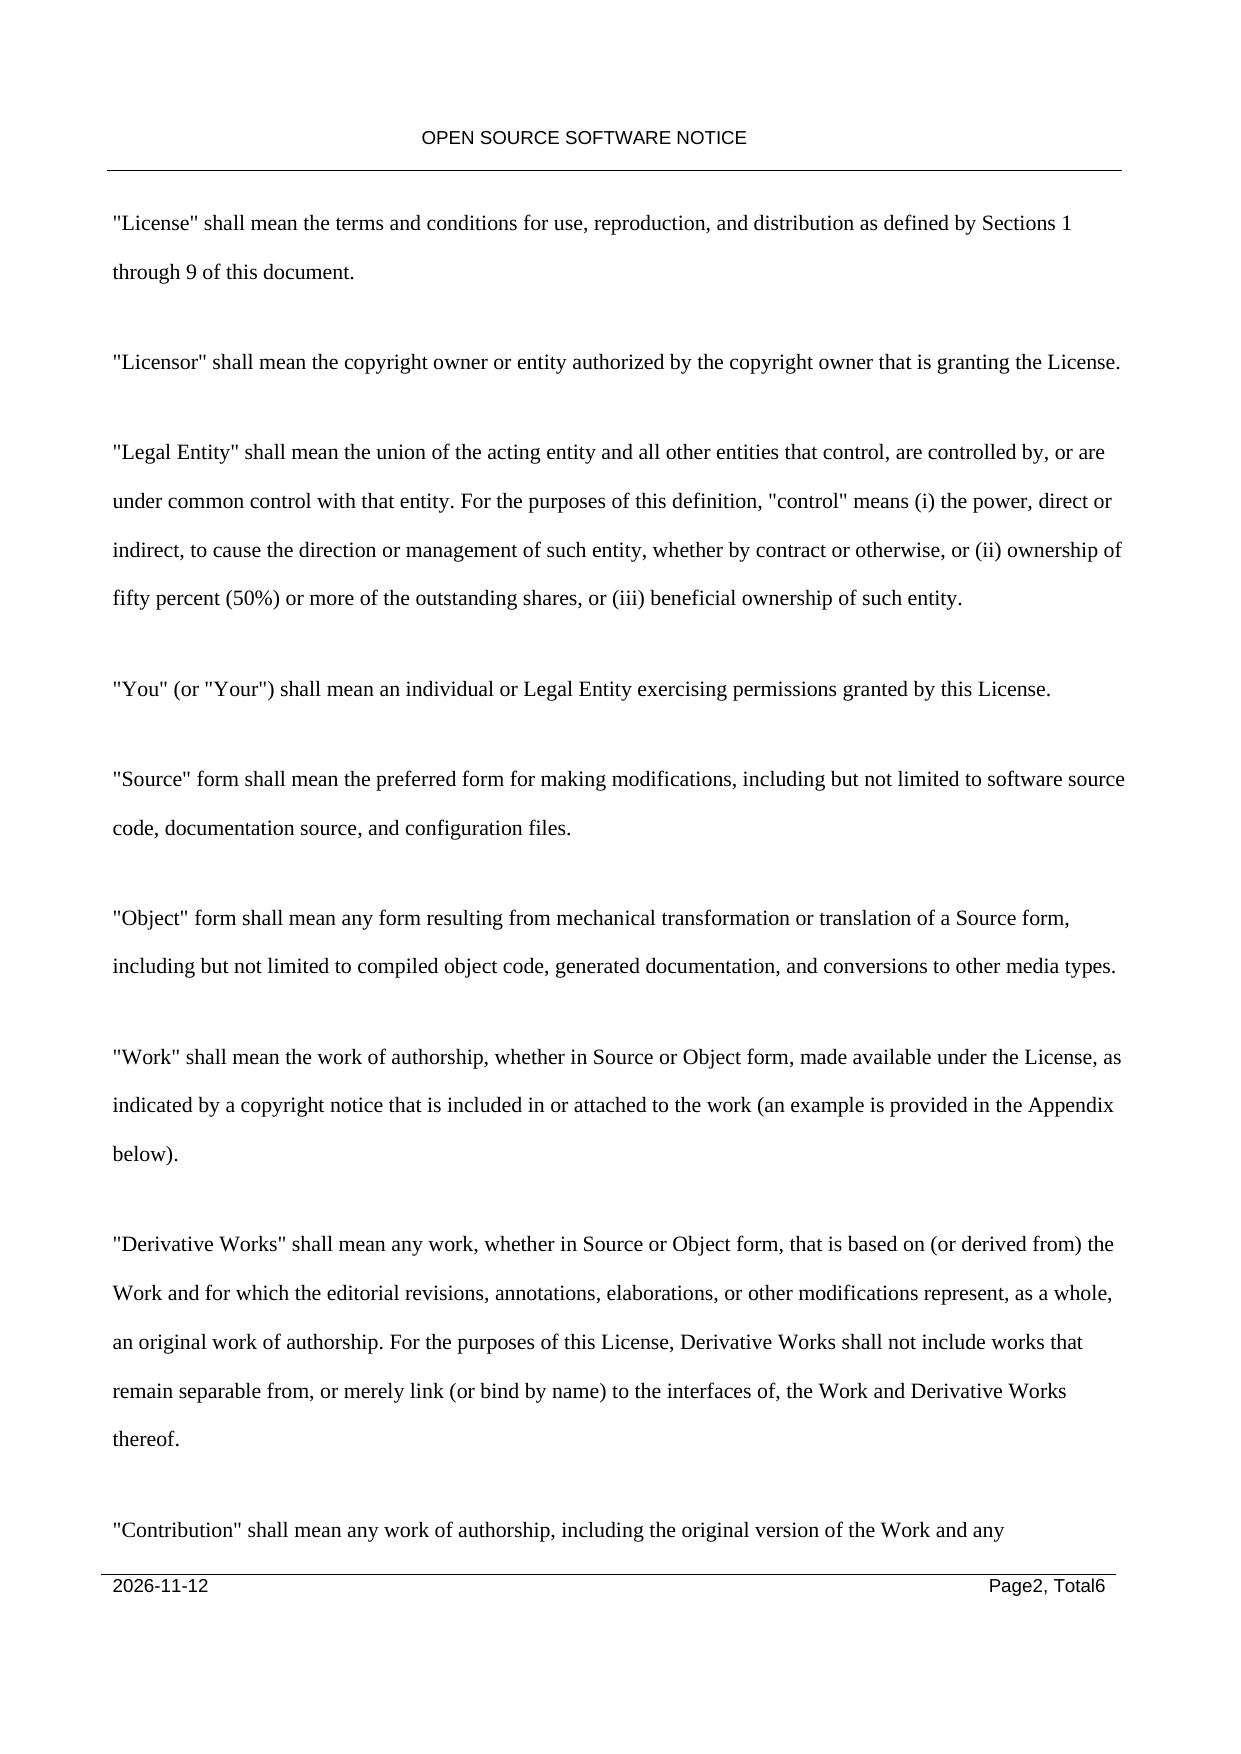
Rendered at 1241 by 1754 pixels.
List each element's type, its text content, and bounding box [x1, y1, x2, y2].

text "Derivative Works" shall mean any work, whether in Source or Object form, that is based on (or derived from) the Work and for which the editorial revisions, annotations, elaborations, or other modifications represent, as a whole, an original work of authorship. For the purposes of this License, Derivative Works shall not include works that remain separable from, or merely link (or bind by name) to the interfaces of, the Work and Derivative Works thereof. [112, 1228, 1128, 1455]
text "Source" form shall mean the preferred form for making modifications, including but not limited to software source code, documentation source, and configuration files. [112, 762, 1128, 843]
text "Object" form shall mean any form resulting from mechanical transformation or translation of a Source form, including but not limited to compiled object code, generated documentation, and conversions to other media types. [112, 901, 1128, 982]
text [112, 1513, 1128, 1546]
text "Work" shall mean the work of authorship, whether in Source or Object form, made available under the License, as indicated by a copyright notice that is included in or attached to the work (an example is provided in the Appendix below). [112, 1040, 1128, 1170]
text "Licensor" shall mean the copyright owner or entity authorized by the copyright owner that is granting the License. [112, 345, 1128, 378]
text "Legal Entity" shall mean the union of the acting entity and all other entities that control, are controlled by, or are under common control with that entity. For the purposes of this definition, "control" means (i) the power, direct or indirect, to cause the direction or management of such entity, whether by contract or otherwise, or (ii) ownership of fifty percent (50%) or more of the outstanding shares, or (iii) beneficial ownership of such entity. [112, 436, 1128, 614]
text "You" (or "Your") shall mean an individual or Legal Entity exercising permissions granted by this License. [112, 672, 1128, 704]
text "License" shall mean the terms and conditions for use, reproduction, and distribution as defined by Sections 1 through 9 of this document. [112, 206, 1128, 288]
